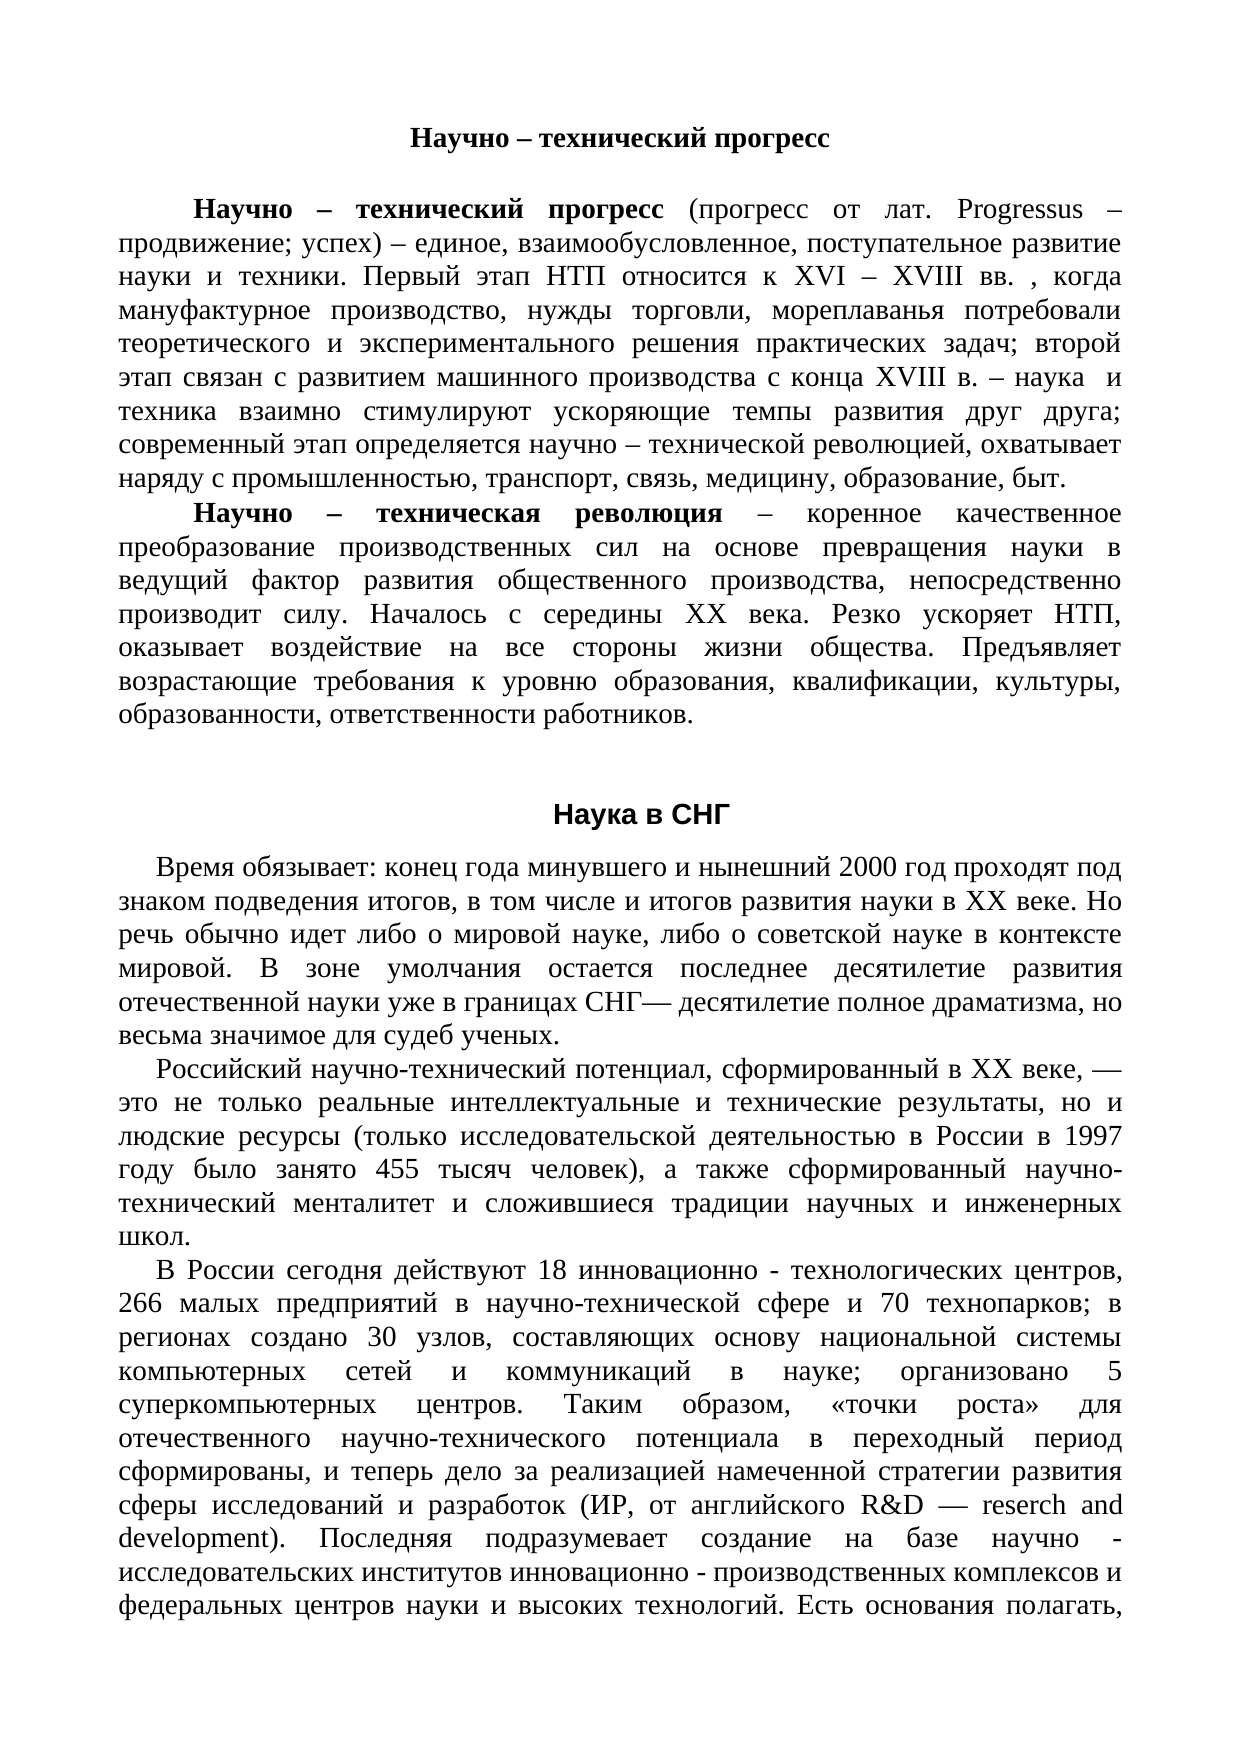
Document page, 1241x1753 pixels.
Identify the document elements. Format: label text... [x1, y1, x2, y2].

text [118, 1252, 1123, 1621]
text Научно – технический прогресс [118, 120, 1122, 154]
text Научно – технический прогресс (прогресс от лат. Progressus – продвижение; успех) – единое, взаимообусловленное, поступательное развитие науки и техники. Первый этап НТП относится к XVI – XVIII вв. , когда мануфактурное производство, нужды торговли, мореплаванья потребовали теоретического и экспериментального решения практических задач; второй этап связан с развитием машинного производства с конца XVIII в. – наука и техника взаимно стимулируют ускоряющие темпы развития друг друга; современный этап определяется научно – технической революцией, охватывает наряду с промышленностью, транспорт, связь, медицину, образование, быт. [118, 191, 1122, 493]
text Российский научно-технический потенциал, сформированный в XX веке, — это не только реальные интеллектуальные и технические результаты, но и людские ресурсы (только исследовательской деятельностью в России в 1997 году было занято 455 тысяч человек), а также сформированный научно-технический менталитет и сложившиеся традиции научных и инженерных школ. [118, 1051, 1123, 1252]
text Время обязывает: конец года минувшего и нынешний 2000 год проходят под знаком подведения итогов, в том числе и итогов развития науки в XX веке. Но речь обычно идет либо о мировой науке, либо о советской науке в контексте мировой. В зоне умолчания остается последнее десятилетие развития отечественной науки уже в границах СНГ— десятилетие полное драматизма, но весьма значимое для судеб ученых. [118, 849, 1123, 1051]
text Научно – техническая революция – коренное качественное преобразование производственных сил на основе превращения науки в ведущий фактор развития общественного производства, непосредственно производит силу. Началось с середины XX века. Резко ускоряет НТП, оказывает воздействие на все стороны жизни общества. Предъявляет возрастающие требования к уровню образования, квалификации, культуры, образованности, ответственности работников. [118, 495, 1122, 730]
text Наука в СНГ [118, 797, 1123, 831]
